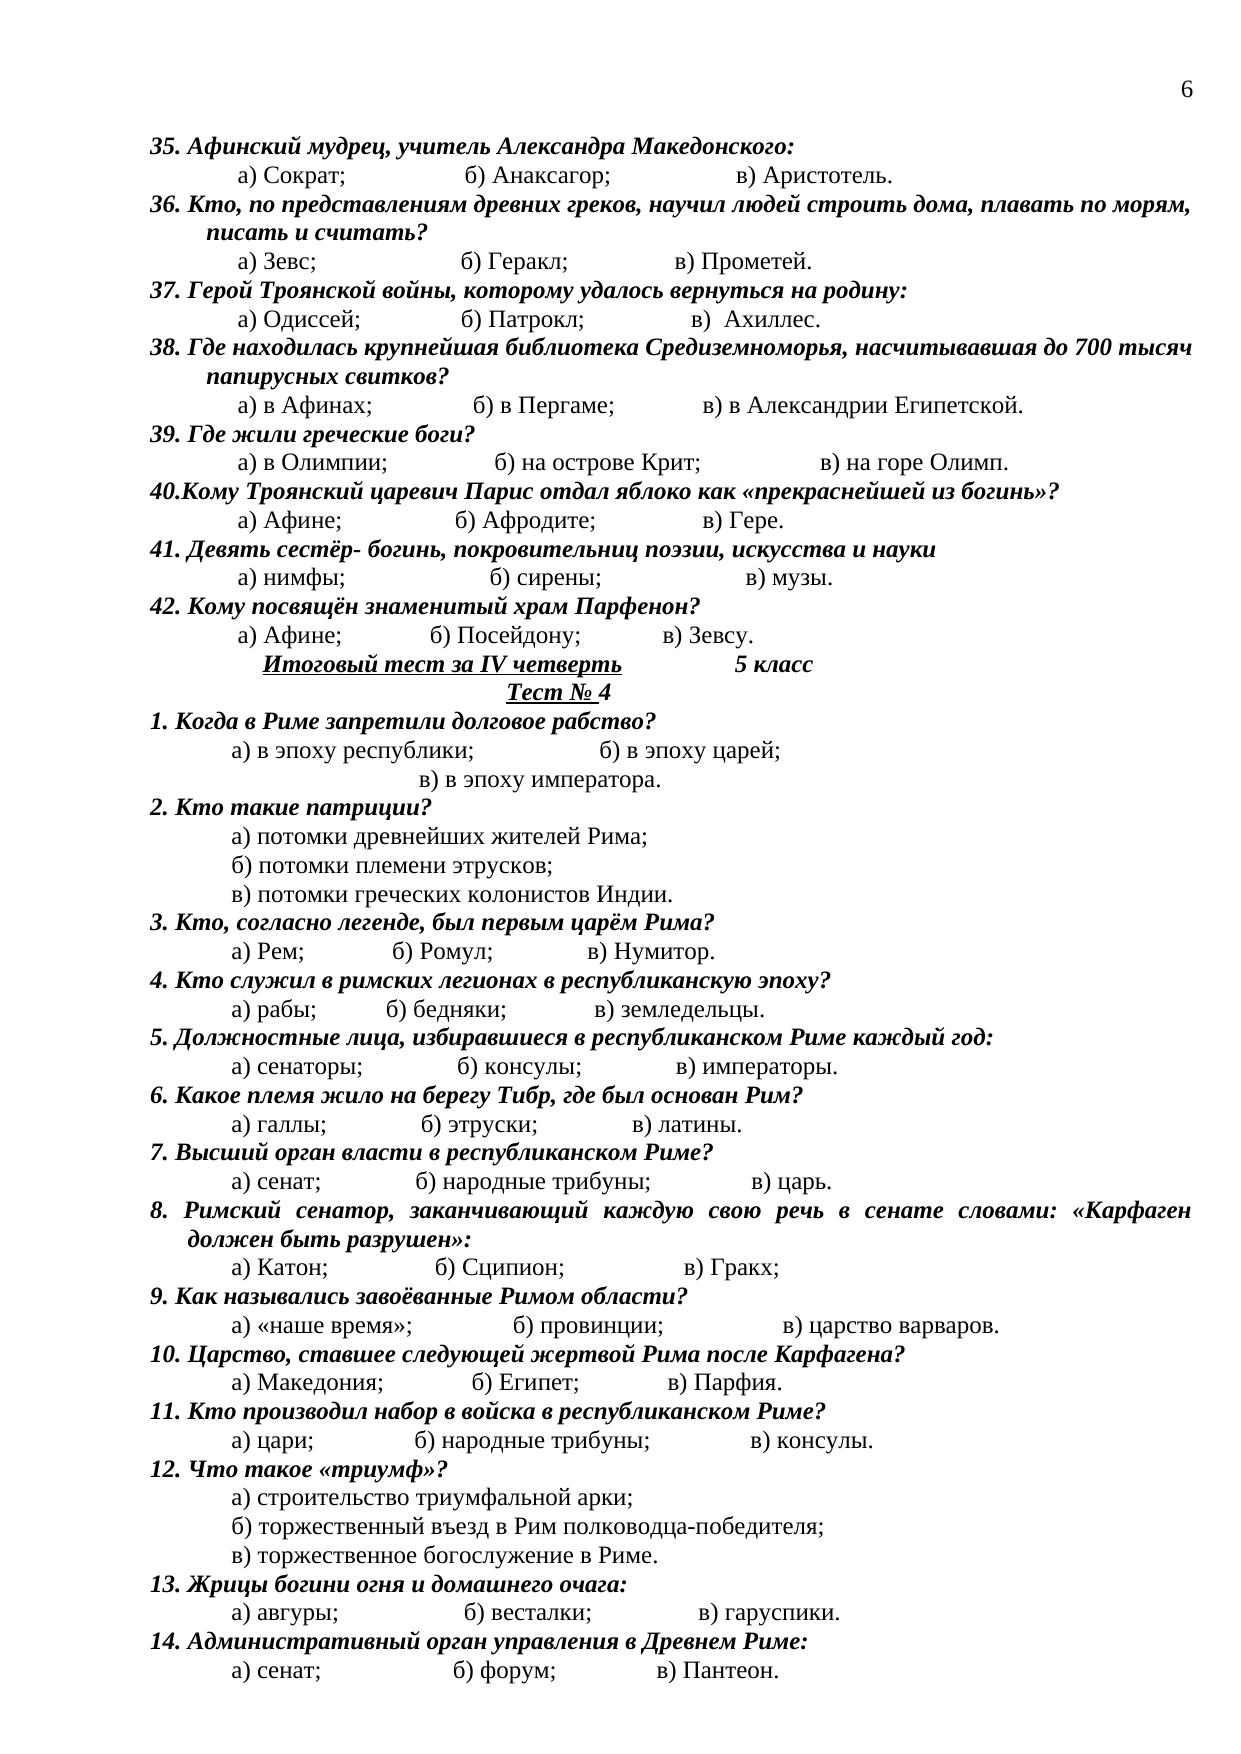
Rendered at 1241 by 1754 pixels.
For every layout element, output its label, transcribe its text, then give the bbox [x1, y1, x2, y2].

text б) потомки племени этрусков; [150, 850, 1193, 879]
text 35. Афинский мудрец, учитель Александра Македонского: [150, 131, 1193, 160]
text 13. Жрицы богини огня и домашнего очага: [150, 1569, 1193, 1597]
text а) Афине; б) Посейдону; в) Зевсу. [150, 620, 1193, 649]
text а) сенаторы; б) консулы; в) императоры. [150, 1051, 1193, 1080]
text а) цари; б) народные трибуны; в) консулы. [150, 1425, 1193, 1454]
text 4. Кто служил в римских легионах в республиканскую эпоху? [150, 965, 1193, 994]
text 41. Девять сестёр- богинь, покровительниц поэзии, искусства и науки [150, 534, 1193, 562]
text а) авгуры; б) весталки; в) гаруспики. [150, 1597, 1193, 1626]
text 38. Где находилась крупнейшая библиотека Средиземноморья, насчитывавшая до 700 тысяч папирусных свитков? [150, 332, 1193, 390]
text в) в эпоху императора. [150, 764, 1193, 792]
text 10. Царство, ставшее следующей жертвой Рима после Карфагена? [150, 1339, 1193, 1367]
text в) торжественное богослужение в Риме. [150, 1540, 1193, 1569]
text а) Одиссей; б) Патрокл; в) Ахиллес. [150, 304, 1193, 332]
text а) сенат; б) народные трибуны; в) царь. [150, 1166, 1193, 1195]
text а) «наше время»; б) провинции; в) царство варваров. [150, 1310, 1193, 1339]
text а) Македония; б) Египет; в) Парфия. [150, 1367, 1193, 1396]
text а) галлы; б) этруски; в) латины. [150, 1109, 1193, 1137]
text в) потомки греческих колонистов Индии. [150, 879, 1193, 907]
text а) сенат; б) форум; в) Пантеон. [150, 1655, 1193, 1684]
text 36. Кто, по представлениям древних греков, научил людей строить дома, плавать по морям, писать и считать? [150, 189, 1193, 246]
text 11. Кто производил набор в войска в республиканском Риме? [150, 1396, 1193, 1425]
text Тест № 4 [150, 677, 1193, 706]
text 9. Как назывались завоёванные Римом области? [150, 1281, 1193, 1310]
text а) в Афинах; б) в Пергаме; в) в Александрии Египетской. [150, 390, 1193, 419]
text а) строительство триумфальной арки; [150, 1482, 1193, 1511]
text 7. Высший орган власти в республиканском Риме? [150, 1137, 1193, 1166]
text а) Катон; б) Сципион; в) Гракх; [150, 1252, 1193, 1281]
text а) нимфы; б) сирены; в) музы. [150, 562, 1193, 591]
text 12. Что такое «триумф»? [150, 1454, 1193, 1482]
text 40.Кому Троянский царевич Парис отдал яблоко как «прекраснейшей из богинь»? [150, 476, 1193, 505]
text 37. Герой Троянской войны, которому удалось вернуться на родину: [150, 275, 1193, 304]
text а) Афине; б) Афродите; в) Гере. [150, 505, 1193, 534]
text 6. Какое племя жило на берегу Тибр, где был основан Рим? [150, 1080, 1193, 1109]
text б) торжественный въезд в Рим полководца-победителя; [150, 1511, 1193, 1540]
text а) Рем; б) Ромул; в) Нумитор. [150, 936, 1193, 965]
text 42. Кому посвящён знаменитый храм Парфенон? [150, 591, 1193, 620]
text 39. Где жили греческие боги? [150, 419, 1193, 447]
text Итоговый тест за IV четверть 5 класс [150, 649, 1193, 677]
text а) в Олимпии; б) на острове Крит; в) на горе Олимп. [150, 447, 1193, 476]
text а) потомки древнейших жителей Рима; [150, 821, 1193, 850]
text 3. Кто, согласно легенде, был первым царём Рима? [150, 907, 1193, 936]
text 1. Когда в Риме запретили долговое рабство? [150, 706, 1193, 735]
text а) рабы; б) бедняки; в) земледельцы. [150, 994, 1193, 1022]
text а) Сократ; б) Анаксагор; в) Аристотель. [150, 160, 1193, 189]
text а) Зевс; б) Геракл; в) Прометей. [150, 246, 1193, 275]
text а) в эпоху республики; б) в эпоху царей; [150, 735, 1193, 764]
text 8. Римский сенатор, заканчивающий каждую свою речь в сенате словами: «Карфаген должен быть разрушен»: [150, 1195, 1193, 1252]
text 5. Должностные лица, избиравшиеся в республиканском Риме каждый год: [150, 1022, 1193, 1051]
text 2. Кто такие патриции? [150, 792, 1193, 821]
text 14. Административный орган управления в Древнем Риме: [150, 1626, 1193, 1655]
